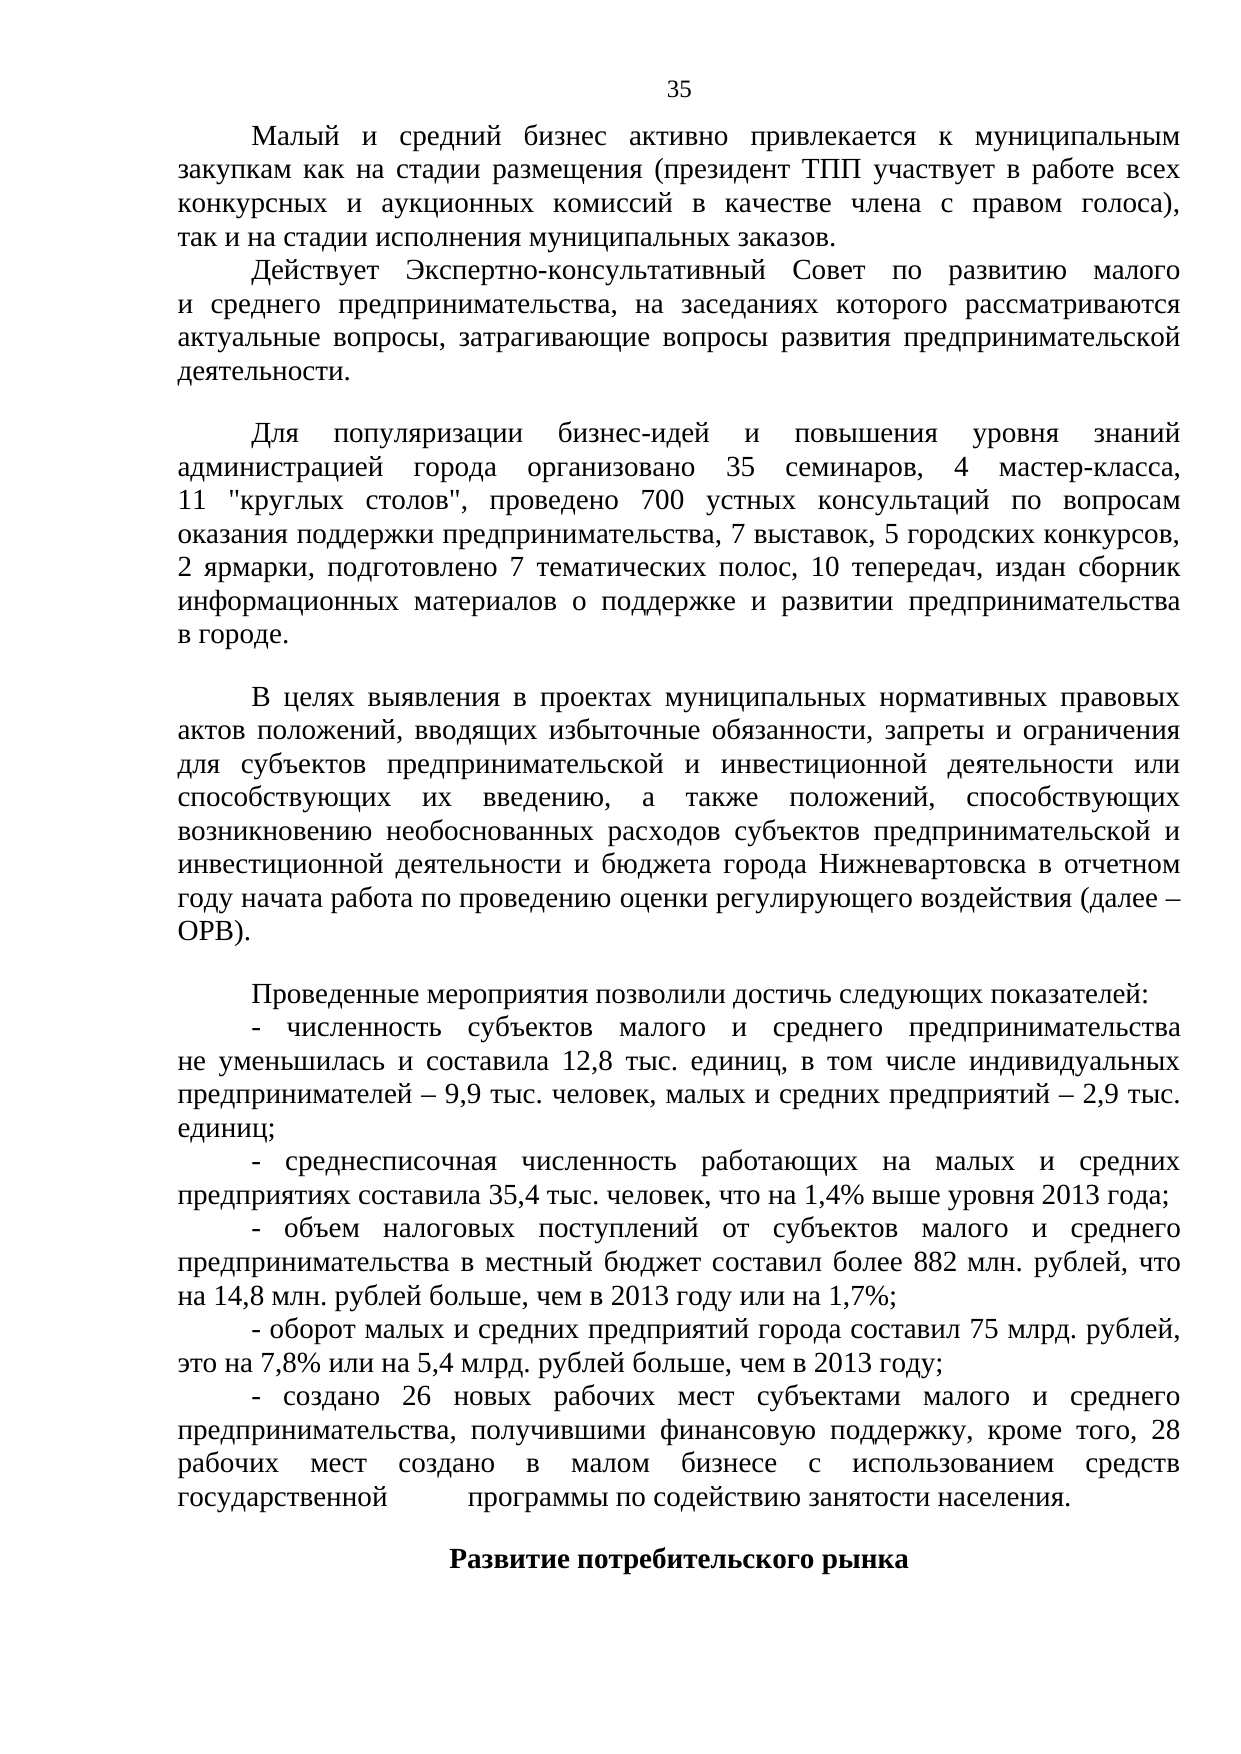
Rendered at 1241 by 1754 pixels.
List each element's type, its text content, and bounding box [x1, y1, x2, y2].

text Для популяризации бизнес-идей и повышения уровня знаний администрацией города организовано 35 семинаров, 4 мастер-класса, 11 "круглых столов", проведено 700 устных консультаций по вопросам оказания поддержки предпринимательства, 7 выставок, 5 городских конкурсов, 2 ярмарки, подготовлено 7 тематических полос, 10 тепередач, издан сборник информационных материалов о поддержке и развитии предпринимательства в городе. [177, 415, 1181, 650]
text - численность субъектов малого и среднего предпринимательства не уменьшилась и составила 12,8 тыс. единиц, в том числе индивидуальных предпринимателей – 9,9 тыс. человек, малых и средних предприятий – 2,9 тыс. единиц; [177, 1009, 1181, 1143]
text Проведенные мероприятия позволили достичь следующих показателей: [177, 976, 1181, 1009]
text Малый и средний бизнес активно привлекается к муниципальным закупкам как на стадии размещения (президент ТПП участвует в работе всех конкурсных и аукционных комиссий в качестве члена с правом голоса), так и на стадии исполнения муниципальных заказов. [177, 118, 1181, 252]
text Развитие потребительского рынка [177, 1541, 1181, 1575]
text - среднесписочная численность работающих на малых и средних предприятиях составила 35,4 тыс. человек, что на 1,4% выше уровня 2013 года; [177, 1143, 1181, 1211]
text - оборот малых и средних предприятий города составил 75 млрд. рублей, это на 7,8% или на 5,4 млрд. рублей больше, чем в 2013 году; [177, 1311, 1181, 1378]
text Действует Экспертно-консультативный Совет по развитию малого и среднего предпринимательства, на заседаниях которого рассматриваются актуальные вопросы, затрагивающие вопросы развития предпринимательской деятельности. [177, 252, 1181, 386]
text В целях выявления в проектах муниципальных нормативных правовых актов положений, вводящих избыточные обязанности, запреты и ограничения для субъектов предпринимательской и инвестиционной деятельности или способствующих их введению, а также положений, способствующих возникновению необоснованных расходов субъектов предпринимательской и инвестиционной деятельности и бюджета города Нижневартовска в отчетном году начата работа по проведению оценки регулирующего воздействия (далее – ОРВ). [177, 679, 1181, 947]
text - создано 26 новых рабочих мест субъектами малого и среднего предпринимательства, получившими финансовую поддержку, кроме того, 28 рабочих мест создано в малом бизнесе с использованием средств государственной программы по содействию занятости населения. [177, 1378, 1181, 1512]
text - объем налоговых поступлений от субъектов малого и среднего предпринимательства в местный бюджет составил более 882 млн. рублей, что на 14,8 млн. рублей больше, чем в 2013 году или на 1,7%; [177, 1211, 1181, 1311]
